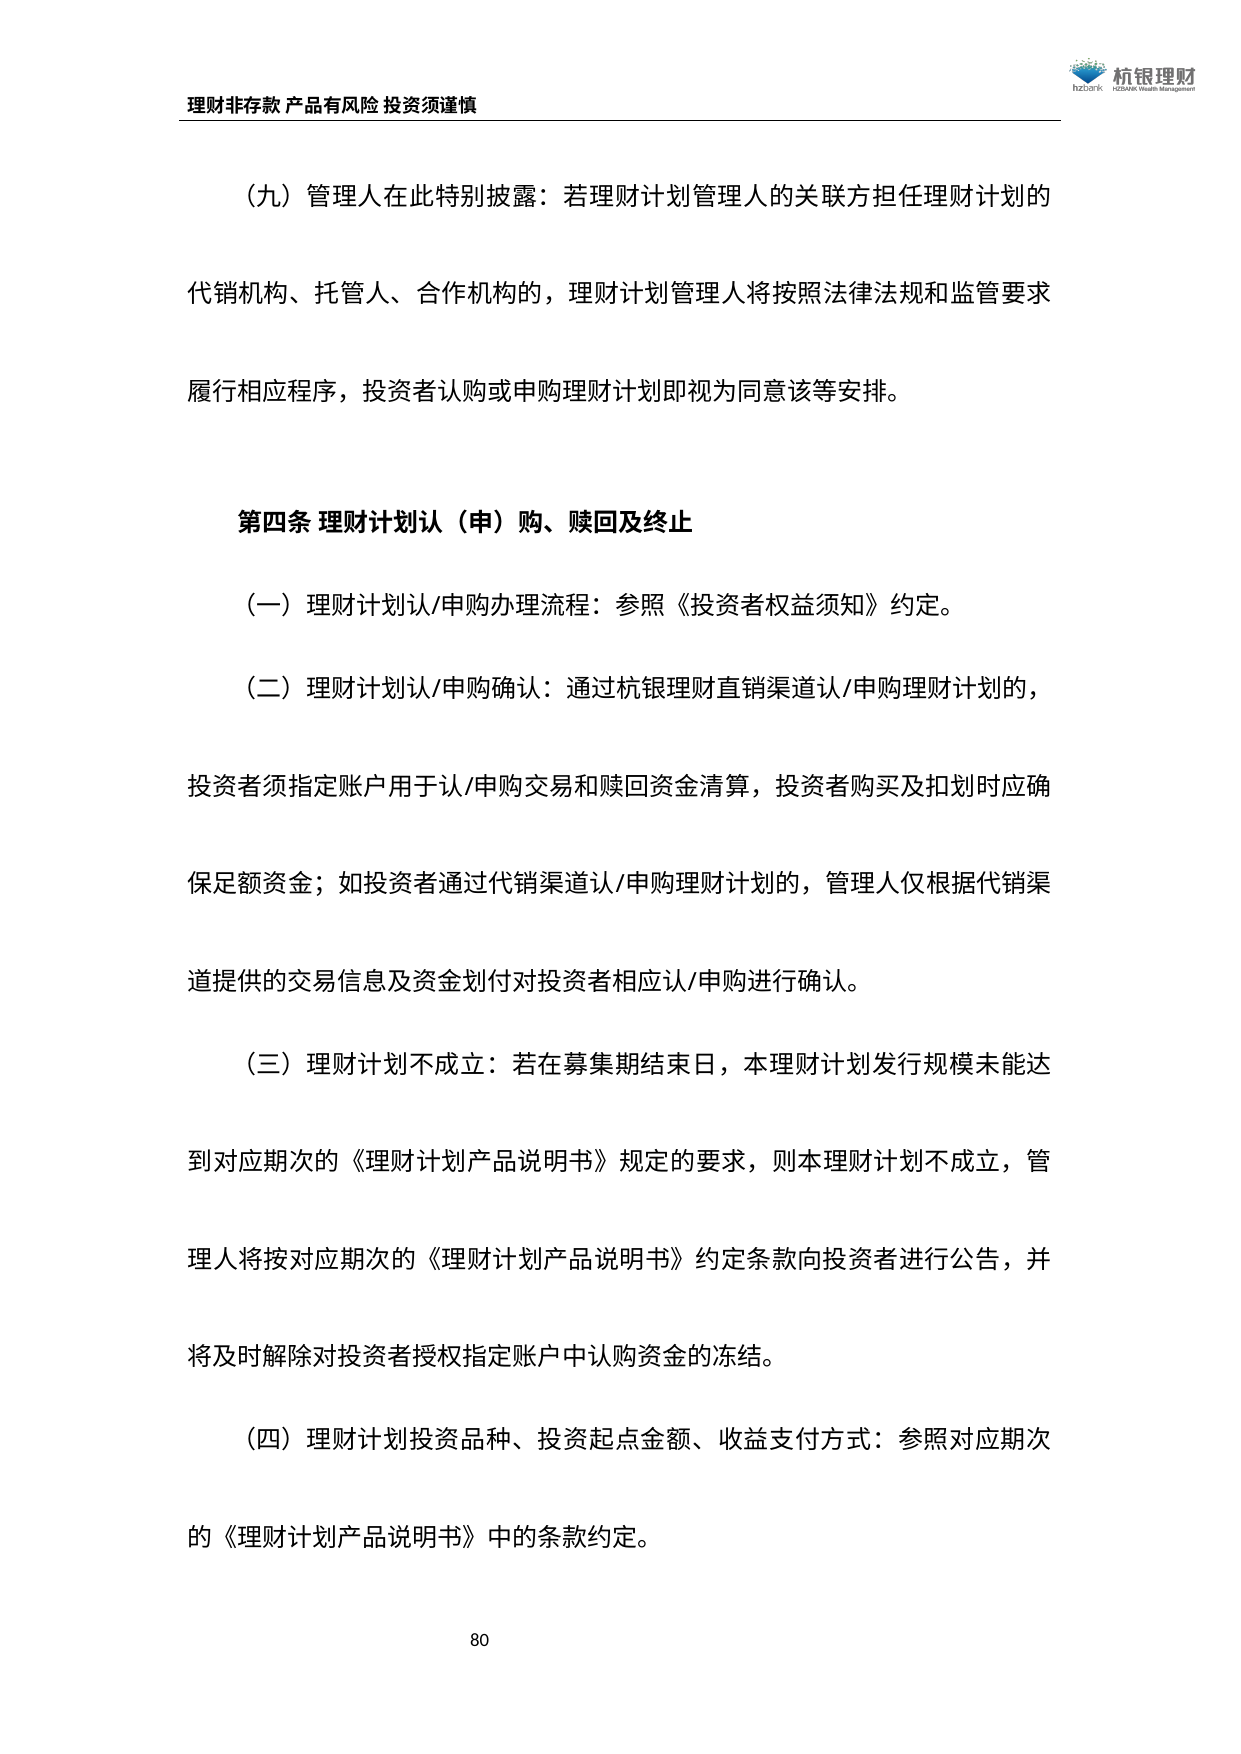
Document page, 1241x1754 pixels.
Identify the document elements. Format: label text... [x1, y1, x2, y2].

list 理财计划认/申购办理流程：参照《投资者权益须知》约定。 [187, 571, 1053, 636]
list 理财计划认/申购确认：通过杭银理财直销渠道认/申购理财计划的，投资者须指定账户用于认/申购交易和赎回资金清算，投资者购买及扣划时应确保足额资金；如投资者通过代销渠道认/申购理财计划的，管理人仅根据代销渠道提供的交易信息及资金划付对投资者相应认/申购进行确认。 [187, 654, 1053, 1012]
list 管理人在此特别披露：若理财计划管理人的关联方担任理财计划的代销机构、托管人、合作机构的，理财计划管理人将按照法律法规和监管要求履行相应程序，投资者认购或申购理财计划即视为同意该等安排。 [187, 162, 1053, 422]
list 理财计划投资品种、投资起点金额、收益支付方式：参照对应期次的《理财计划产品说明书》中的条款约定。 [187, 1405, 1053, 1568]
picture [1063, 56, 1204, 97]
list 理财计划认（申）购、赎回及终止 [187, 488, 1053, 553]
list 理财计划不成立：若在募集期结束日，本理财计划发行规模未能达到对应期次的《理财计划产品说明书》规定的要求，则本理财计划不成立，管理人将按对应期次的《理财计划产品说明书》约定条款向投资者进行公告，并将及时解除对投资者授权指定账户中认购资金的冻结。 [187, 1030, 1053, 1387]
